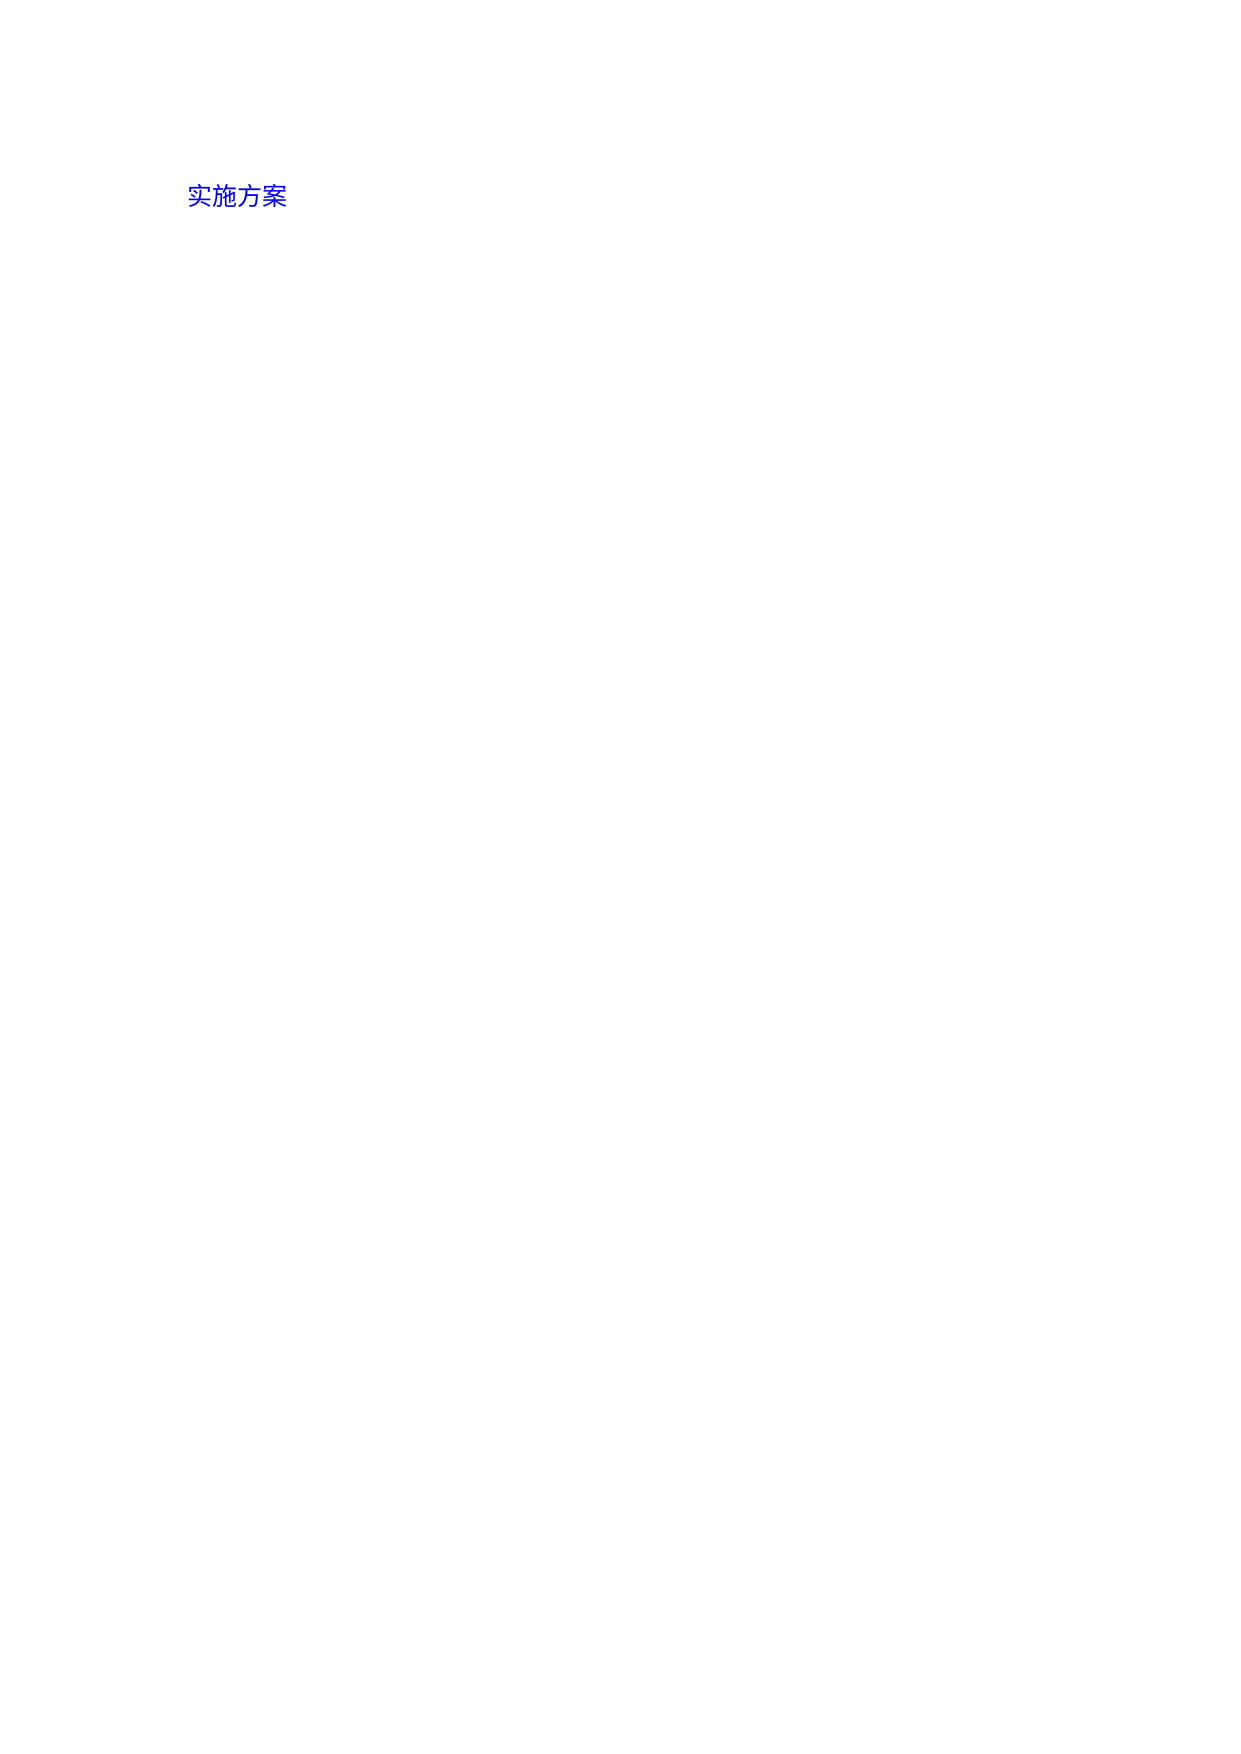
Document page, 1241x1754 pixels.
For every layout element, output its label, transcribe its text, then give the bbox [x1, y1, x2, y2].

text 实施方案 [187, 162, 1053, 227]
